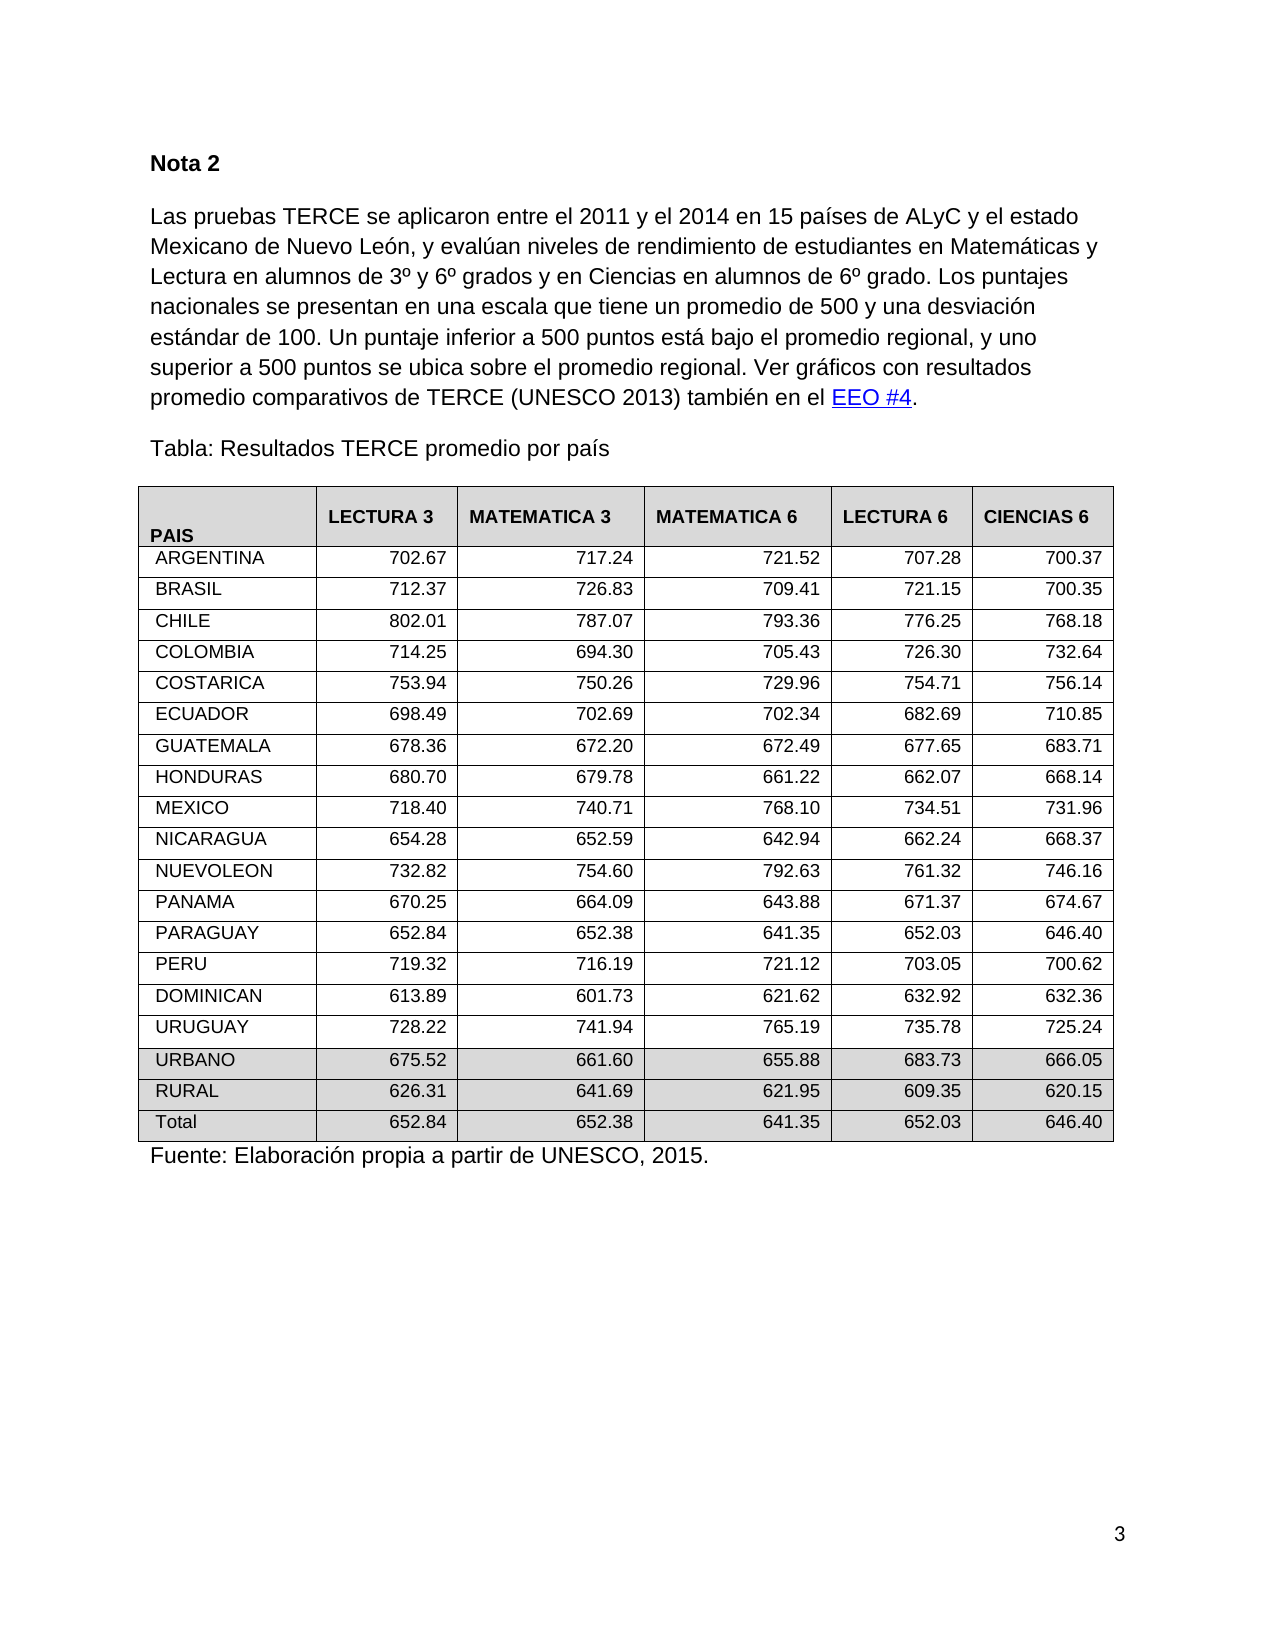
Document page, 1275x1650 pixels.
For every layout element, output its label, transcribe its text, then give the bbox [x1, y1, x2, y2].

table_cell 662.07 [832, 766, 972, 796]
table_cell HONDURAS [139, 766, 316, 796]
table_cell 652.38 [458, 1111, 644, 1141]
table_header MATEMATICA 6 [645, 487, 831, 546]
table_cell 652.84 [317, 922, 457, 952]
table_cell 674.67 [973, 891, 1113, 921]
table_cell 621.95 [645, 1080, 831, 1110]
table_cell MEXICO [139, 797, 316, 827]
table_cell 746.16 [973, 860, 1113, 890]
table_cell 721.52 [645, 547, 831, 577]
table_cell 666.05 [973, 1049, 1113, 1079]
table_cell 717.24 [458, 547, 644, 577]
table_cell 601.73 [458, 985, 644, 1015]
table_cell PANAMA [139, 891, 316, 921]
table_cell CHILE [139, 610, 316, 640]
text Nota 2 [150, 150, 1125, 176]
table_cell NICARAGUA [139, 828, 316, 858]
table_cell ECUADOR [139, 703, 316, 733]
table_cell 750.26 [458, 672, 644, 702]
table_cell 700.35 [973, 578, 1113, 608]
table_cell 734.51 [832, 797, 972, 827]
table_cell 680.70 [317, 766, 457, 796]
table_cell 700.62 [973, 953, 1113, 983]
table_cell 646.40 [973, 1111, 1113, 1141]
table_cell 632.92 [832, 985, 972, 1015]
table_cell 735.78 [832, 1016, 972, 1047]
table_cell 716.19 [458, 953, 644, 983]
table_cell 761.32 [832, 860, 972, 890]
table_cell 652.38 [458, 922, 644, 952]
table_header MATEMATICA 3 [458, 487, 644, 546]
table_cell NUEVOLEON [139, 860, 316, 890]
table_cell 677.65 [832, 735, 972, 765]
table_header CIENCIAS 6 [973, 487, 1113, 546]
table_cell 652.59 [458, 828, 644, 858]
table_cell 683.73 [832, 1049, 972, 1079]
table_cell 672.49 [645, 735, 831, 765]
table_cell 661.22 [645, 766, 831, 796]
table_cell 613.89 [317, 985, 457, 1015]
table_cell 731.96 [973, 797, 1113, 827]
table_cell PARAGUAY [139, 922, 316, 952]
table_cell ARGENTINA [139, 547, 316, 577]
table_cell 787.07 [458, 610, 644, 640]
table_cell 802.01 [317, 610, 457, 640]
table_cell 609.35 [832, 1080, 972, 1110]
table_cell 646.40 [973, 922, 1113, 952]
table_cell 671.37 [832, 891, 972, 921]
table_cell 698.49 [317, 703, 457, 733]
table_cell 792.63 [645, 860, 831, 890]
table_cell 672.20 [458, 735, 644, 765]
table_cell 754.71 [832, 672, 972, 702]
table_cell 632.36 [973, 985, 1113, 1015]
table_cell 652.03 [832, 922, 972, 952]
table_cell 753.94 [317, 672, 457, 702]
table_cell 726.30 [832, 641, 972, 671]
table_cell 714.25 [317, 641, 457, 671]
table_cell 702.34 [645, 703, 831, 733]
table_cell 728.22 [317, 1016, 457, 1047]
table_cell 756.14 [973, 672, 1113, 702]
table_cell 652.03 [832, 1111, 972, 1141]
table_cell 718.40 [317, 797, 457, 827]
table_cell 754.60 [458, 860, 644, 890]
table_cell 620.15 [973, 1080, 1113, 1110]
table_cell 652.84 [317, 1111, 457, 1141]
table_cell BRASIL [139, 578, 316, 608]
table_cell 702.69 [458, 703, 644, 733]
text Las pruebas TERCE se aplicaron entre el 2011 y el 2014 en 15 países de ALyC y el estado Mexicano de Nuevo León, y evalúan niveles de rendimiento de estudiantes en Matemáticas y Lectura en alumnos de 3º y 6º grados y en Ciencias en alumnos de 6º grado. Los puntajes nacionales se presentan en una escala que tiene un promedio de 500 y una desviación estándar de 100. Un puntaje inferior a 500 puntos está bajo el promedio regional, y uno superior a 500 puntos se ubica sobre el promedio regional. Ver gráficos con resultados promedio comparativos de TERCE (UNESCO 2013) también en el EEO #4. [150, 203, 1125, 410]
table_cell 621.62 [645, 985, 831, 1015]
table_cell 642.94 [645, 828, 831, 858]
table_cell 661.60 [458, 1049, 644, 1079]
table_header PAIS [139, 487, 316, 546]
table_cell COLOMBIA [139, 641, 316, 671]
table_cell 710.85 [973, 703, 1113, 733]
table_cell URUGUAY [139, 1016, 316, 1047]
table_cell 626.31 [317, 1080, 457, 1110]
table_cell 668.14 [973, 766, 1113, 796]
table_cell 678.36 [317, 735, 457, 765]
table_cell RURAL [139, 1080, 316, 1110]
table_cell 776.25 [832, 610, 972, 640]
table_cell 768.10 [645, 797, 831, 827]
table_cell 682.69 [832, 703, 972, 733]
table_cell URBANO [139, 1049, 316, 1079]
table_cell 670.25 [317, 891, 457, 921]
table_cell 664.09 [458, 891, 644, 921]
table_cell 643.88 [645, 891, 831, 921]
table_cell 732.64 [973, 641, 1113, 671]
table_header LECTURA 6 [832, 487, 972, 546]
table_cell Total [139, 1111, 316, 1141]
table_cell 793.36 [645, 610, 831, 640]
table_cell 641.35 [645, 922, 831, 952]
table_cell 702.67 [317, 547, 457, 577]
table_cell GUATEMALA [139, 735, 316, 765]
table_cell PERU [139, 953, 316, 983]
table_cell 654.28 [317, 828, 457, 858]
table_cell 725.24 [973, 1016, 1113, 1047]
table_cell 732.82 [317, 860, 457, 890]
table_cell 705.43 [645, 641, 831, 671]
table_cell 641.69 [458, 1080, 644, 1110]
text Tabla: Resultados TERCE promedio por país [150, 435, 1125, 461]
table_cell 700.37 [973, 547, 1113, 577]
table_cell 694.30 [458, 641, 644, 671]
table_cell 655.88 [645, 1049, 831, 1079]
table_cell 668.37 [973, 828, 1113, 858]
table_cell 768.18 [973, 610, 1113, 640]
table_cell 741.94 [458, 1016, 644, 1047]
table_cell 765.19 [645, 1016, 831, 1047]
table_cell COSTARICA [139, 672, 316, 702]
table_cell 707.28 [832, 547, 972, 577]
table_cell 719.32 [317, 953, 457, 983]
table_cell 675.52 [317, 1049, 457, 1079]
table_cell 721.12 [645, 953, 831, 983]
table_cell 726.83 [458, 578, 644, 608]
text Fuente: Elaboración propia a partir de UNESCO, 2015. [150, 1142, 1125, 1169]
table_cell 712.37 [317, 578, 457, 608]
table_cell 703.05 [832, 953, 972, 983]
table_cell 641.35 [645, 1111, 831, 1141]
table_cell 679.78 [458, 766, 644, 796]
table_cell 740.71 [458, 797, 644, 827]
table_cell 709.41 [645, 578, 831, 608]
table_cell 729.96 [645, 672, 831, 702]
table_header LECTURA 3 [317, 487, 457, 546]
table_cell DOMINICAN [139, 985, 316, 1015]
table_cell 721.15 [832, 578, 972, 608]
table_cell 683.71 [973, 735, 1113, 765]
table_cell 662.24 [832, 828, 972, 858]
